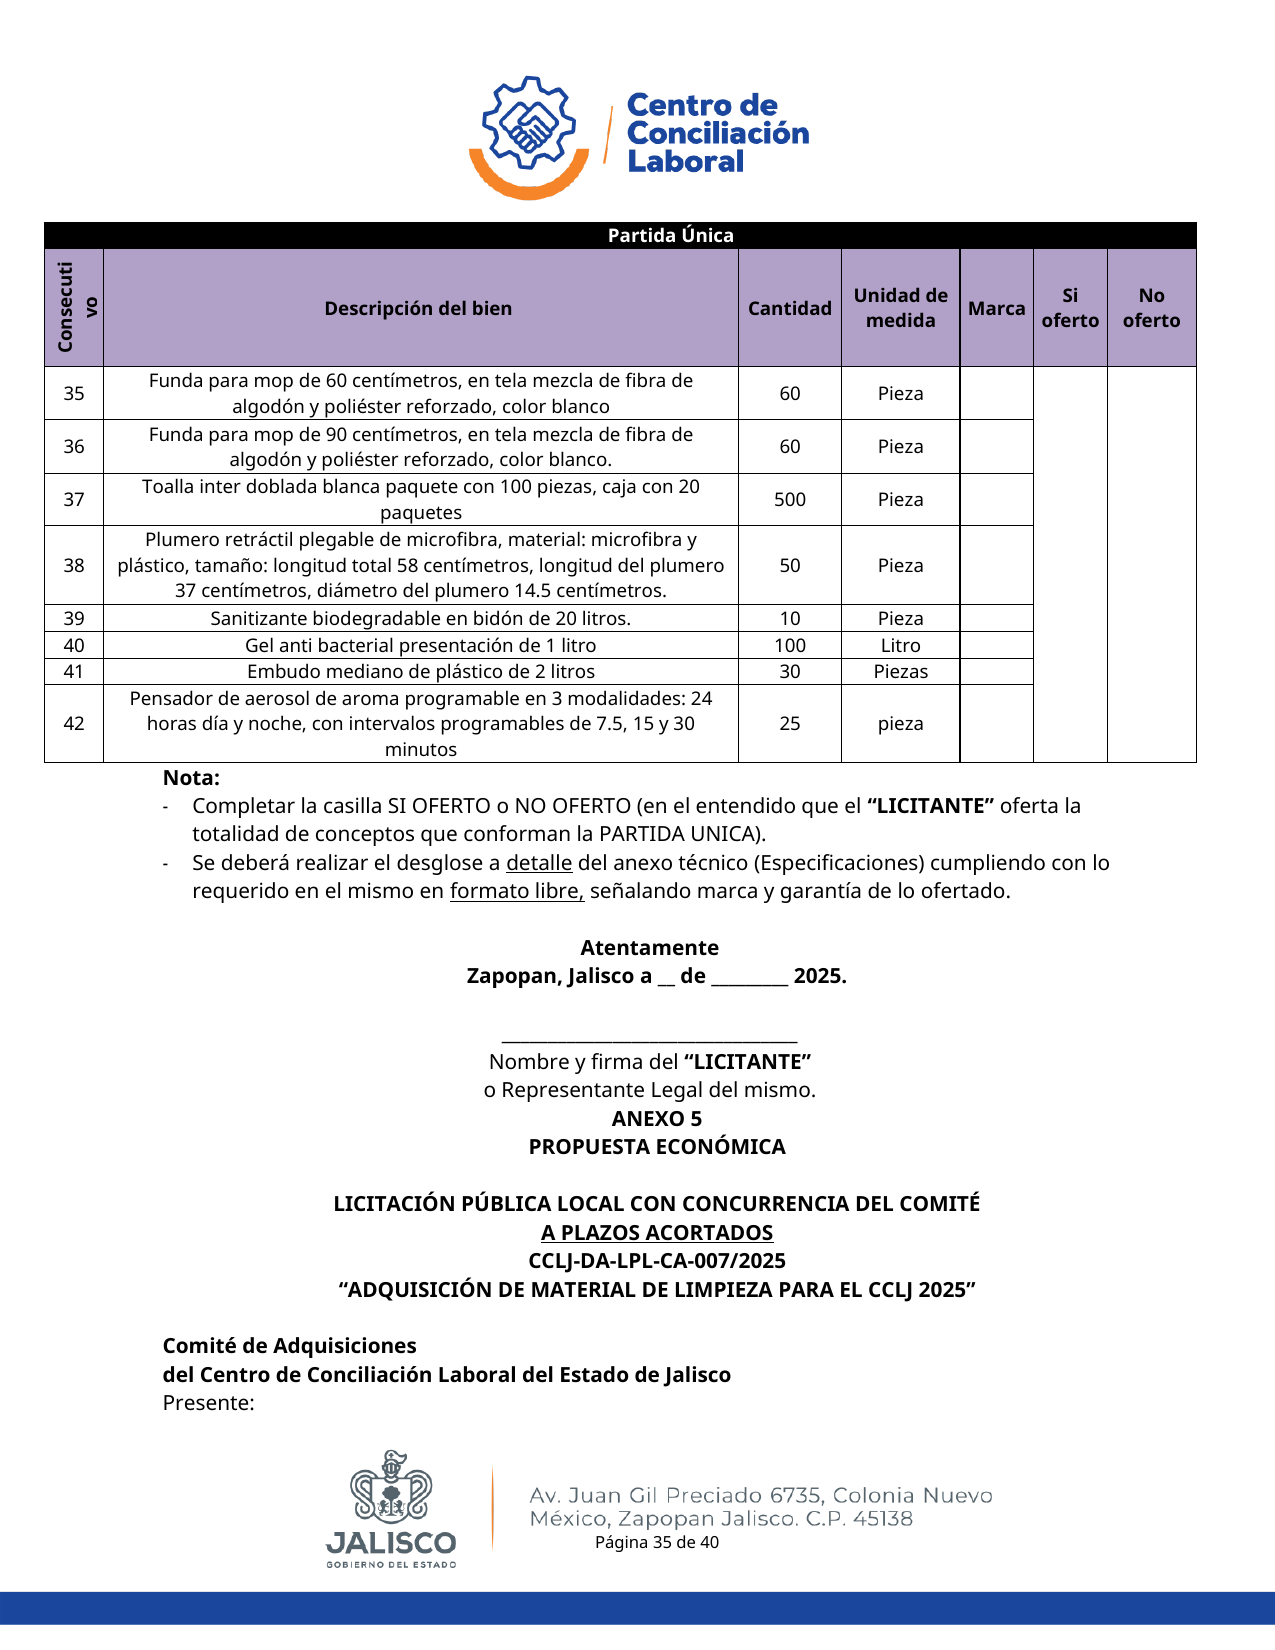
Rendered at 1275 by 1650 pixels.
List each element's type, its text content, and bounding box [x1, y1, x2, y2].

picture [0, 3, 1275, 1650]
table_cell Embudo mediano de plástico de 2 litros [104, 659, 738, 684]
table_cell Plumero retráctil plegable de microfibra, material: microfibra y plástico, tamaño: longitud total 58 centímetros, longitud del plumero 37 centímetros, diámetro del plumero 14.5 centímetros. [104, 526, 738, 604]
table_cell 100 [739, 632, 841, 657]
table_cell [961, 605, 1033, 631]
text Zapopan, Jalisco a __ de _________ 2025. [162, 962, 1152, 990]
text o Representante Legal del mismo. [162, 1075, 1137, 1104]
text Nombre y firma del “LICITANTE” [162, 1047, 1137, 1075]
table_cell Descripción del bien [104, 249, 738, 366]
table_cell [961, 367, 1033, 419]
text LICITACIÓN PÚBLICA LOCAL CON CONCURRENCIA DEL COMITÉ [162, 1189, 1152, 1218]
table_cell Sanitizante biodegradable en bidón de 20 litros. [104, 605, 738, 631]
table_cell Funda para mop de 90 centímetros, en tela mezcla de fibra de algodón y poliéster reforzado, color blanco. [104, 420, 738, 472]
text PROPUESTA ECONÓMICA [162, 1132, 1152, 1161]
table_cell Piezas [842, 659, 959, 684]
table_cell 25 [739, 685, 841, 762]
table_cell Funda para mop de 60 centímetros, en tela mezcla de fibra de algodón y poliéster reforzado, color blanco [104, 367, 738, 419]
table_header [45, 223, 145, 248]
table_cell Gel anti bacterial presentación de 1 litro [104, 632, 738, 657]
text ________________________________ [162, 1018, 1137, 1047]
table_cell 36 [45, 420, 103, 472]
text “ADQUISICIÓN DE MATERIAL DE LIMPIEZA PARA EL CCLJ 2025” [162, 1275, 1152, 1303]
table_cell 40 [45, 632, 103, 657]
table_cell [961, 474, 1033, 524]
table_cell Cantidad [739, 249, 841, 366]
table_cell 35 [45, 367, 103, 419]
table_cell 30 [739, 659, 841, 684]
table_cell 60 [739, 367, 841, 419]
table_header Partida Única [146, 223, 1196, 248]
text del Centro de Conciliación Laboral del Estado de Jalisco [162, 1360, 1152, 1388]
table_cell 10 [739, 605, 841, 631]
table_cell Pensador de aerosol de aroma programable en 3 modalidades: 24 horas día y noche, con intervalos programables de 7.5, 15 y 30 minutos [104, 685, 738, 762]
text CCLJ-DA-LPL-CA-007/2025 [162, 1246, 1152, 1275]
table_cell [961, 632, 1033, 657]
table_cell Pieza [842, 420, 959, 472]
table_cell 38 [45, 526, 103, 604]
table_cell No oferto [1108, 249, 1196, 366]
text Atentamente [162, 933, 1137, 962]
table_cell 60 [739, 420, 841, 472]
list Completar la casilla SI OFERTO o NO OFERTO (en el entendido que el “LICITANTE” oferta la totalidad de conceptos que conforman la PARTIDA UNICA). [162, 791, 1152, 848]
table_cell Pieza [842, 474, 959, 524]
table_cell [961, 526, 1033, 604]
table_cell [961, 685, 1033, 762]
table_cell Pieza [842, 605, 959, 631]
table_cell Toalla inter doblada blanca paquete con 100 piezas, caja con 20 paquetes [104, 474, 738, 524]
table_cell Pieza [842, 367, 959, 419]
text Nota: [162, 763, 1152, 791]
table_cell Litro [842, 632, 959, 657]
table_cell 37 [45, 474, 103, 524]
text Presente: [162, 1388, 1152, 1417]
table_cell Pieza [842, 526, 959, 604]
text ANEXO 5 [162, 1104, 1152, 1132]
table_cell Unidad de medida [842, 249, 959, 366]
text Comité de Adquisiciones [162, 1332, 1152, 1360]
table_cell pieza [842, 685, 959, 762]
list Se deberá realizar el desglose a detalle del anexo técnico (Especificaciones) cumpliendo con lo requerido en el mismo en formato libre, señalando marca y garantía de lo ofertado. [162, 848, 1152, 905]
text A PLAZOS ACORTADOS [162, 1218, 1152, 1246]
table_cell 41 [45, 659, 103, 684]
table_cell [961, 420, 1033, 472]
table_cell 39 [45, 605, 103, 631]
table_cell 500 [739, 474, 841, 524]
table_cell 42 [45, 685, 103, 762]
table_cell Consecutivo [45, 249, 103, 366]
table_cell Si oferto [1034, 249, 1107, 366]
table_cell 50 [739, 526, 841, 604]
table_cell Marca [961, 249, 1033, 366]
table_cell [961, 659, 1033, 684]
